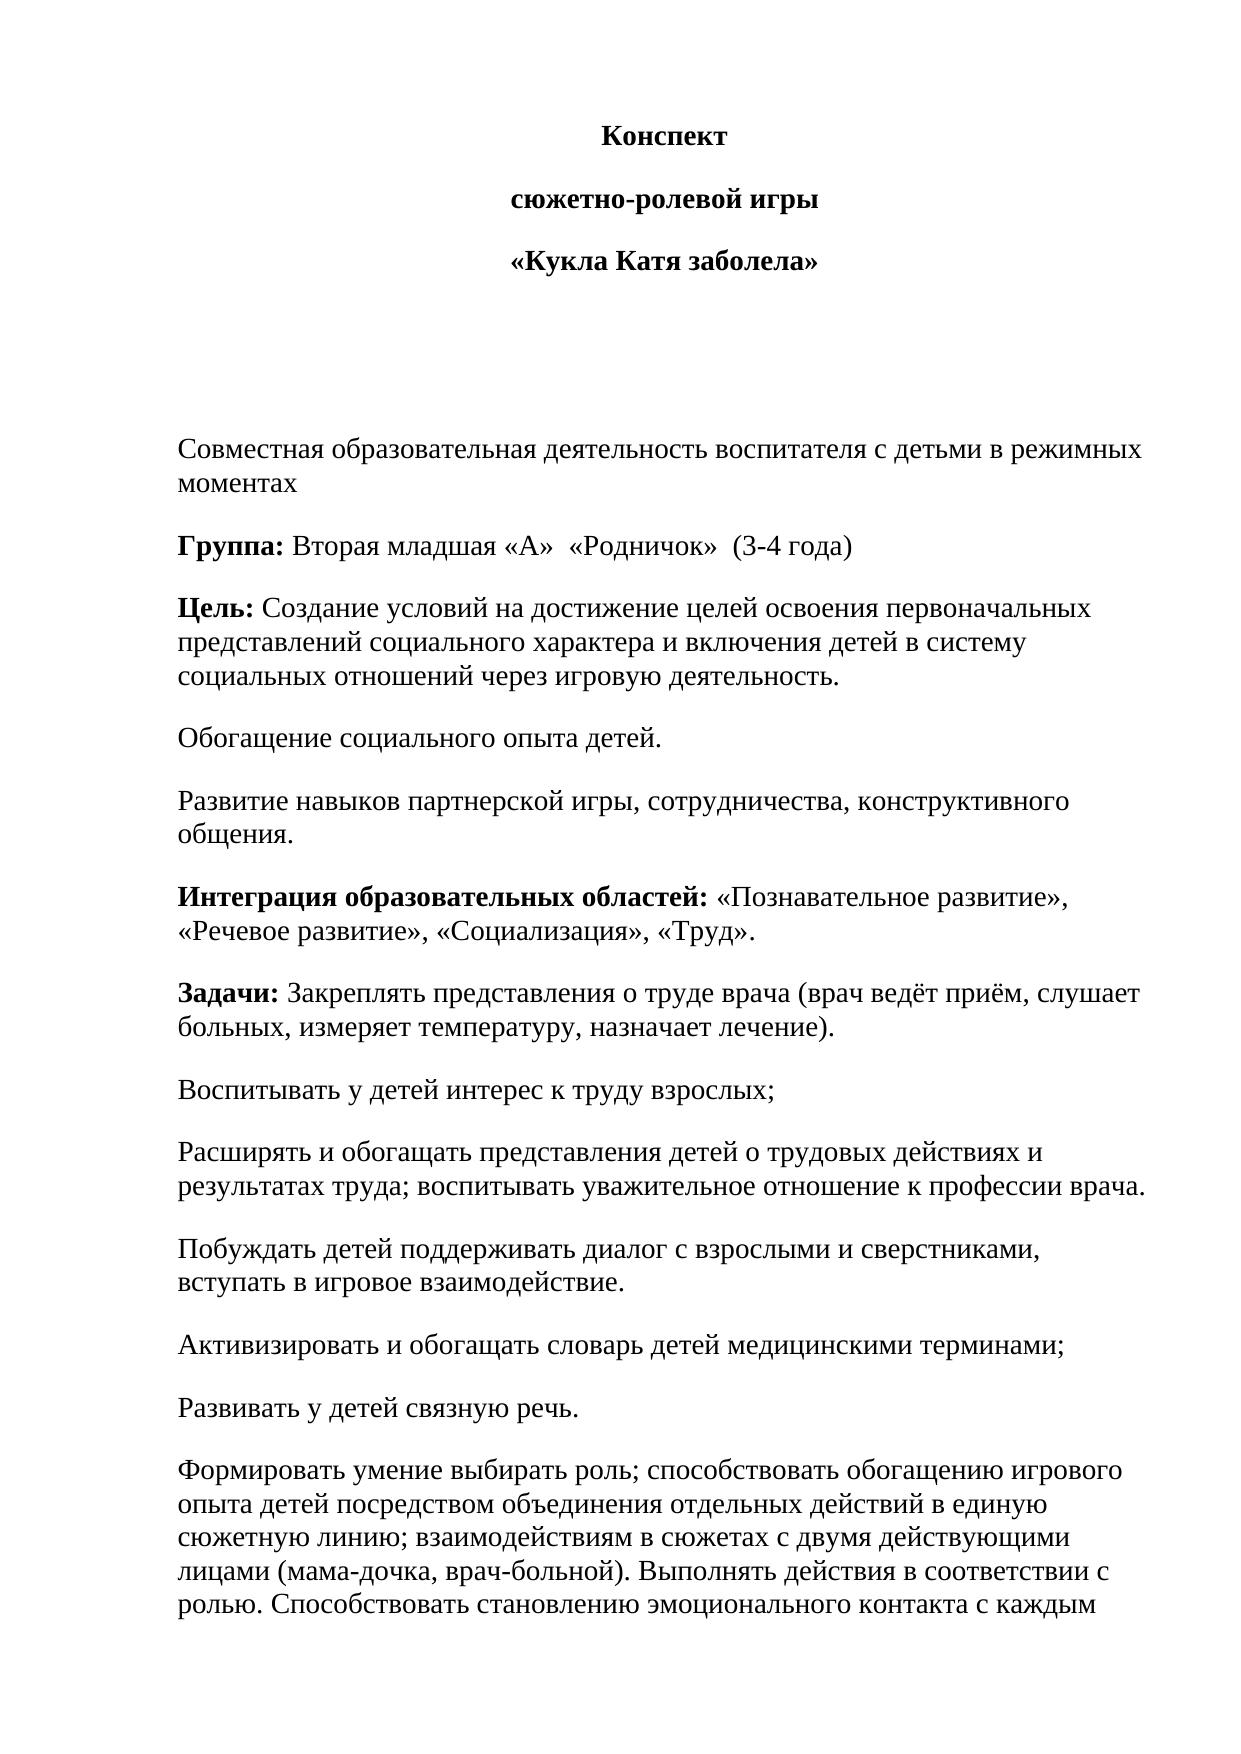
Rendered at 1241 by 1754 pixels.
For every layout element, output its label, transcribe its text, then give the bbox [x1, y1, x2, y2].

text «Кукла Катя заболела» [177, 243, 1152, 277]
text Конспект [177, 118, 1152, 152]
text сюжетно-ролевой игры [177, 181, 1152, 214]
text Интеграция образовательных областей: «Познавательное развитие», «Речевое развитие», «Социализация», «Труд». [177, 879, 1152, 946]
text Совместная образовательная деятельность воспитателя с детьми в режимных моментах [177, 432, 1152, 499]
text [177, 1452, 1152, 1620]
text Задачи: Закреплять представления о труде врача (врач ведёт приём, слушает больных, измеряет температуру, назначает лечение). [177, 976, 1152, 1043]
text Активизировать и обогащать словарь детей медицинскими терминами; [177, 1327, 1152, 1361]
text Развивать у детей связную речь. [177, 1390, 1152, 1423]
text Развитие навыков партнерской игры, сотрудничества, конструктивного общения. [177, 783, 1152, 850]
text Побуждать детей поддерживать диалог с взрослыми и сверстниками, вступать в игровое взаимодействие. [177, 1231, 1152, 1298]
text Группа: Вторая младшая «А» «Родничок» (3-4 года) [177, 528, 1152, 561]
text Цель: Создание условий на достижение целей освоения первоначальных представлений социального характера и включения детей в систему социальных отношений через игровую деятельность. [177, 591, 1152, 691]
text Воспитывать у детей интерес к труду взрослых; [177, 1072, 1152, 1105]
text Расширять и обогащать представления детей о трудовых действиях и результатах труда; воспитывать уважительное отношение к профессии врача. [177, 1134, 1152, 1202]
text Обогащение социального опыта детей. [177, 720, 1152, 754]
